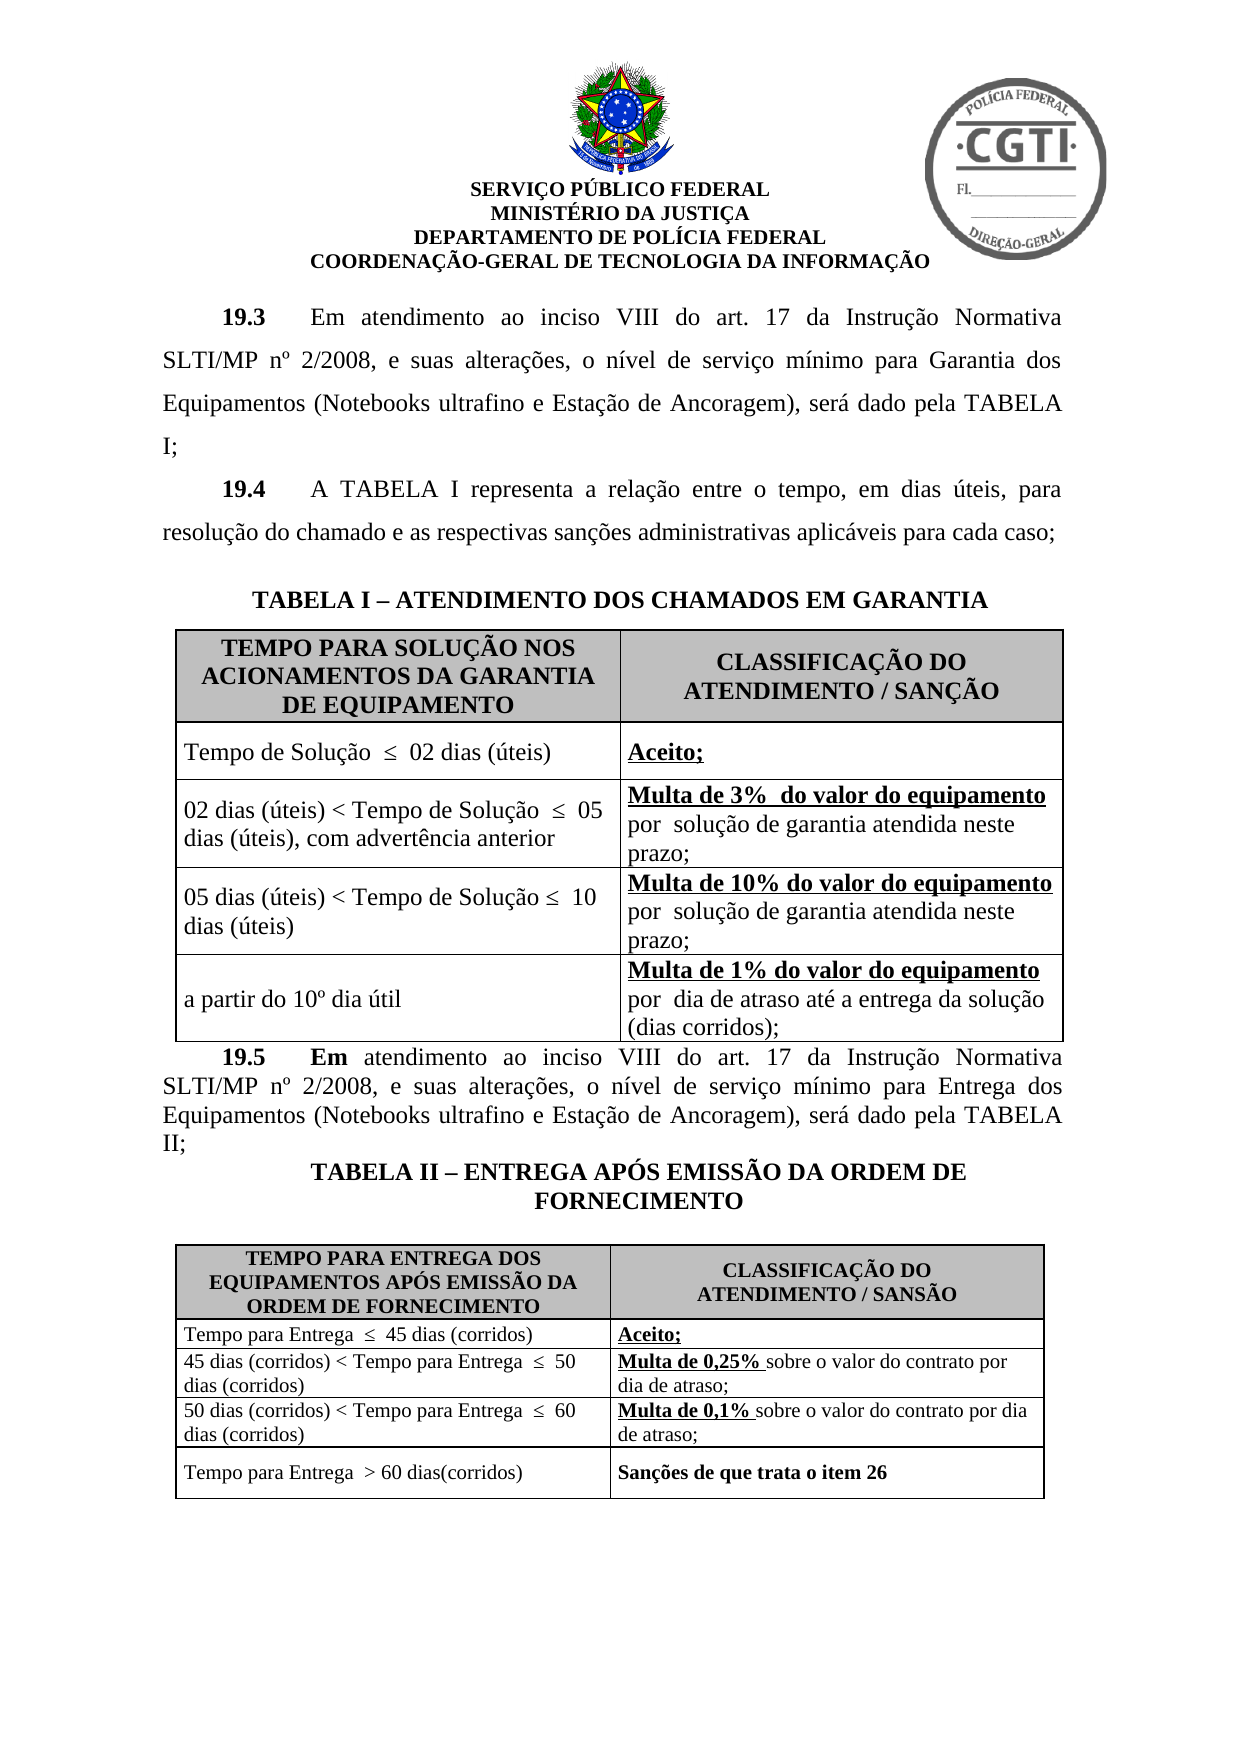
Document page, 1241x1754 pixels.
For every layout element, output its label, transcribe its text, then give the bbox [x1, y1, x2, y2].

text TABELA II – ENTREGA APÓS EMISSÃO DA ORDEM DE FORNECIMENTO [215, 1157, 1063, 1215]
table_header CLASSIFICAÇÃO DO ATENDIMENTO / SANSÃO [611, 1246, 1043, 1318]
table_cell 02 dias (úteis) < Tempo de Solução ≤ 05 dias (úteis), com advertência anterior [177, 780, 620, 867]
table_cell Sanções de que trata o item 26 [611, 1448, 1043, 1497]
table_cell Multa de 0,1% sobre o valor do contrato por dia de atraso; [611, 1398, 1043, 1446]
picture [925, 78, 1107, 260]
table_cell 45 dias (corridos) < Tempo para Entrega ≤ 50 dias (corridos) [177, 1349, 610, 1397]
picture [563, 59, 677, 177]
table_cell Multa de 10% do valor do equipamento por solução de garantia atendida neste prazo; [621, 868, 1062, 954]
table_cell a partir do 10º dia útil [177, 955, 620, 1041]
subtitle Em atendimento ao inciso VIII do art. 17 da Instrução Normativa SLTI/MP nº 2/2008, e suas alterações, o nível de serviço mínimo para Garantia dos Equipamentos (Notebooks ultrafino e Estação de Ancoragem), será dado pela TABELA I; [162, 302, 1063, 460]
table_header TEMPO PARA ENTREGA DOS EQUIPAMENTOS APÓS EMISSÃO DA ORDEM DE FORNECIMENTO [177, 1246, 610, 1318]
table_cell Multa de 0,25% sobre o valor do contrato por dia de atraso; [611, 1349, 1043, 1397]
table_cell Tempo de Solução ≤ 02 dias (úteis) [177, 723, 620, 779]
table_header TEMPO PARA SOLUÇÃO NOS ACIONAMENTOS DA GARANTIA DE EQUIPAMENTO [177, 631, 620, 721]
table_cell Multa de 1% do valor do equipamento por dia de atraso até a entrega da solução (dias corridos); [621, 955, 1062, 1041]
table_cell Tempo para Entrega ≤ 45 dias (corridos) [177, 1320, 610, 1348]
table_cell Aceito; [611, 1320, 1043, 1348]
subtitle Em atendimento ao inciso VIII do art. 17 da Instrução Normativa SLTI/MP nº 2/2008, e suas alterações, o nível de serviço mínimo para Entrega dos Equipamentos (Notebooks ultrafino e Estação de Ancoragem), será dado pela TABELA II; [162, 1042, 1063, 1157]
table_header CLASSIFICAÇÃO DO ATENDIMENTO / SANÇÃO [621, 631, 1062, 721]
table_cell Tempo para Entrega > 60 dias(corridos) [177, 1448, 610, 1497]
text TABELA I – ATENDIMENTO DOS CHAMADOS EM GARANTIA [177, 585, 1063, 614]
table_cell Multa de 3% do valor do equipamento por solução de garantia atendida neste prazo; [621, 780, 1062, 867]
table_cell 05 dias (úteis) < Tempo de Solução ≤ 10 dias (úteis) [177, 868, 620, 954]
table_cell 50 dias (corridos) < Tempo para Entrega ≤ 60 dias (corridos) [177, 1398, 610, 1446]
table_cell Aceito; [621, 723, 1062, 779]
subtitle A TABELA I representa a relação entre o tempo, em dias úteis, para resolução do chamado e as respectivas sanções administrativas aplicáveis para cada caso; [162, 474, 1063, 546]
